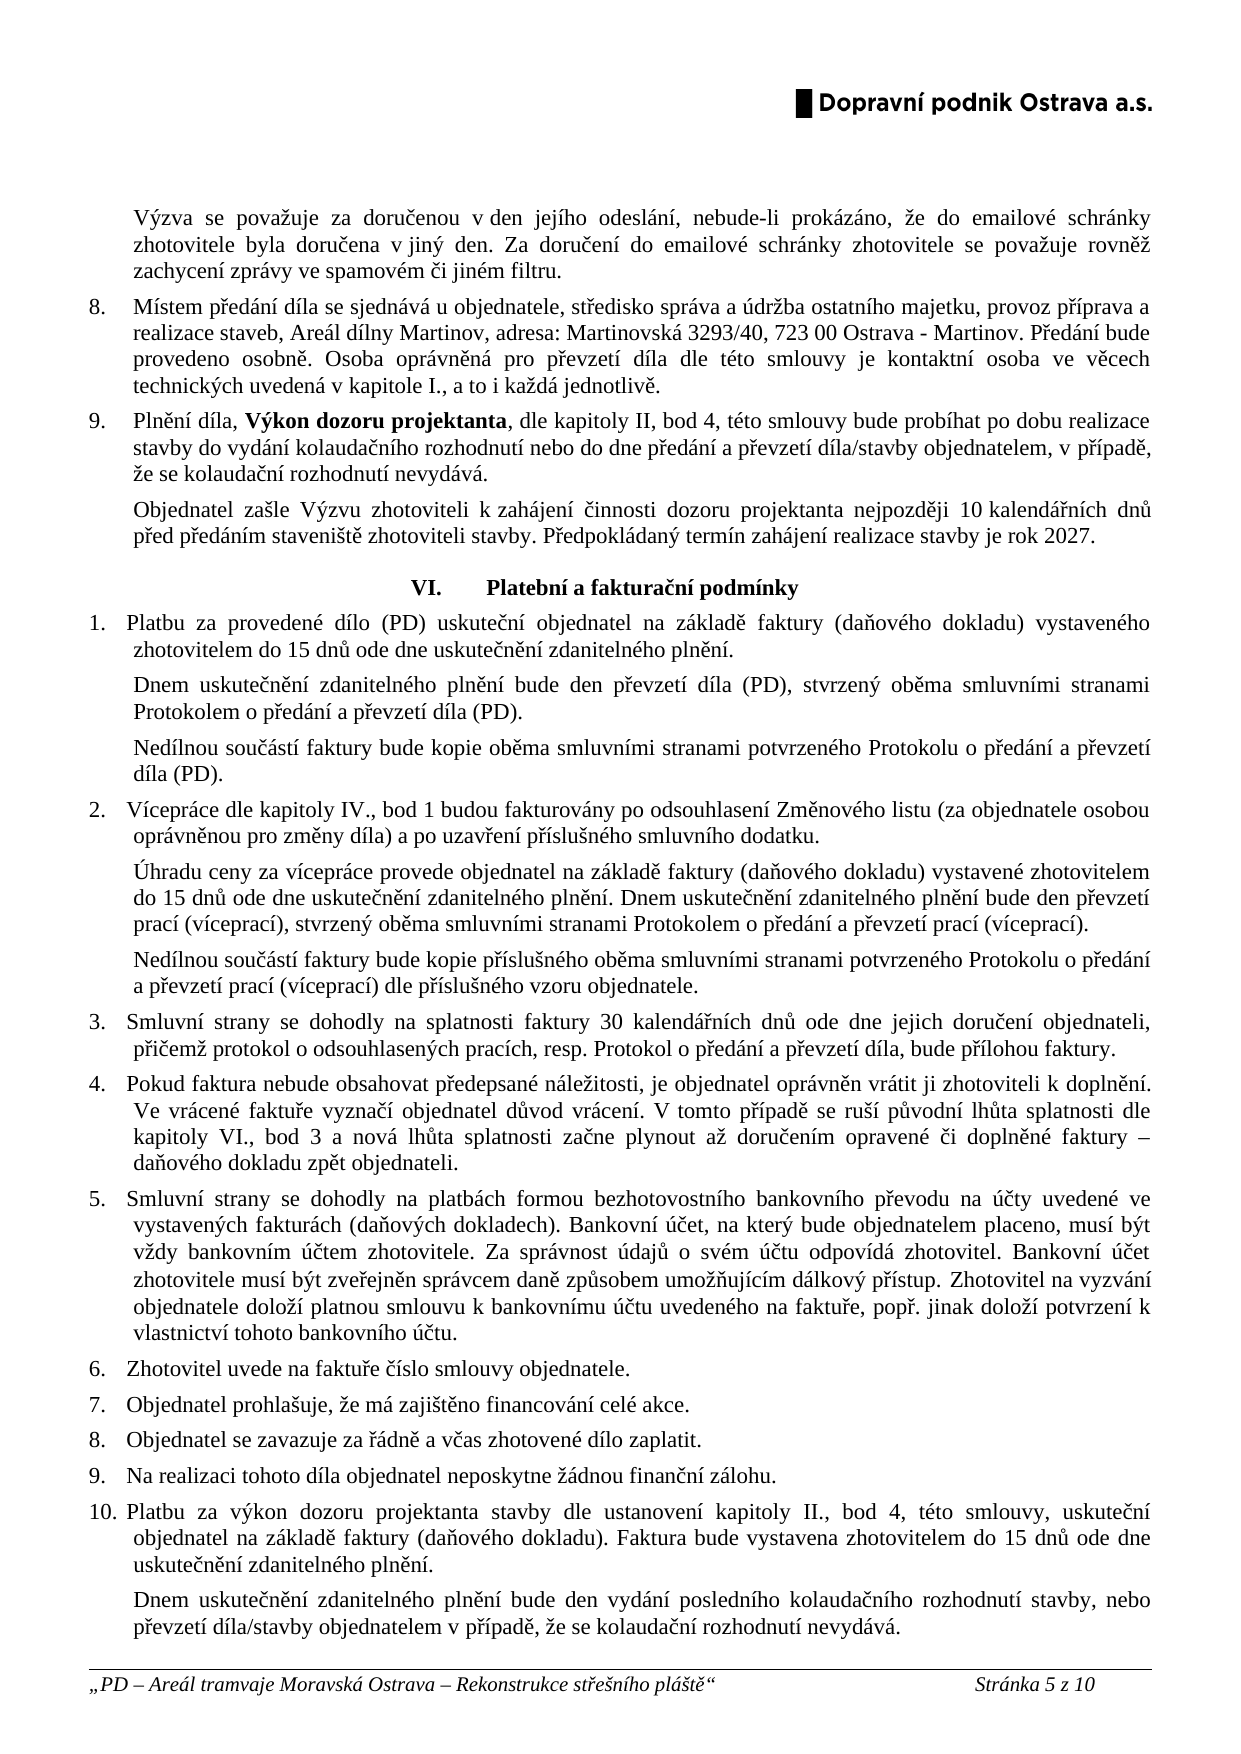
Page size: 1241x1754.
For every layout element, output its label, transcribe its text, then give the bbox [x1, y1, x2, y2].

text Výzva se považuje za doručenou v den jejího odeslání, nebude-li prokázáno, že do emailové schránky zhotovitele byla doručena v jiný den. Za doručení do emailové schránky zhotovitele se považuje rovněž zachycení zprávy ve spamovém či jiném filtru. [133, 204, 1152, 283]
list Místem předání díla se sjednává u objednatele, středisko správa a údržba ostatního majetku, provoz příprava a realizace staveb, Areál dílny Martinov, adresa: Martinovská 3293/40, 723 00 Ostrava - Martinov. Předání bude provedeno osobně. Osoba oprávněná pro převzetí díla dle této smlouvy je kontaktní osoba ve věcech technických uvedená v kapitole I., a to i každá jednotlivě. [89, 293, 1152, 398]
list Zhotovitel uvede na faktuře číslo smlouvy objednatele. [89, 1355, 1152, 1381]
text Dnem uskutečnění zdanitelného plnění bude den převzetí díla (PD), stvrzený oběma smluvními stranami Protokolem o předání a převzetí díla (PD). [133, 671, 1152, 724]
list Platbu za provedené dílo (PD) uskuteční objednatel na základě faktury (daňového dokladu) vystaveného zhotovitelem do 15 dnů ode dne uskutečnění zdanitelného plnění. [89, 609, 1152, 662]
text Dnem uskutečnění zdanitelného plnění bude den vydání posledního kolaudačního rozhodnutí stavby, nebo převzetí díla/stavby objednatelem v případě, že se kolaudační rozhodnutí nevydává. [133, 1586, 1152, 1639]
list Smluvní strany se dohodly na splatnosti faktury 30 kalendářních dnů ode dne jejich doručení objednateli, přičemž protokol o odsouhlasených pracích, resp. Protokol o předání a převzetí díla, bude přílohou faktury. [89, 1008, 1152, 1061]
text Úhradu ceny za vícepráce provede objednatel na základě faktury (daňového dokladu) vystavené zhotovitelem do 15 dnů ode dne uskutečnění zdanitelného plnění. Dnem uskutečnění zdanitelného plnění bude den převzetí prací (víceprací), stvrzený oběma smluvními stranami Protokolem o předání a převzetí prací (víceprací). [133, 858, 1152, 937]
text Objednatel zašle Výzvu zhotoviteli k zahájení činnosti dozoru projektanta nejpozději 10 kalendářních dnů před předáním staveniště zhotoviteli stavby. Předpokládaný termín zahájení realizace stavby je rok 2027. [133, 496, 1152, 549]
list Vícepráce dle kapitoly IV., bod 1 budou fakturovány po odsouhlasení Změnového listu (za objednatele osobou oprávněnou pro změny díla) a po uzavření příslušného smluvního dodatku. [89, 796, 1152, 848]
picture [795, 89, 1152, 118]
list Na realizaci tohoto díla objednatel neposkytne žádnou finanční zálohu. [89, 1462, 1152, 1488]
list Objednatel prohlašuje, že má zajištěno financování celé akce. [89, 1391, 1152, 1417]
text Nedílnou součástí faktury bude kopie příslušného oběma smluvními stranami potvrzeného Protokolu o předání a převzetí prací (víceprací) dle příslušného vzoru objednatele. [133, 946, 1152, 999]
list Platební a fakturační podmínky [89, 574, 1152, 600]
text Nedílnou součástí faktury bude kopie oběma smluvními stranami potvrzeného Protokolu o předání a převzetí díla (PD). [133, 733, 1152, 786]
list Objednatel se zavazuje za řádně a včas zhotovené dílo zaplatit. [89, 1426, 1152, 1453]
list Smluvní strany se dohodly na platbách formou bezhotovostního bankovního převodu na účty uvedené ve vystavených fakturách (daňových dokladech). Bankovní účet, na který bude objednatelem placeno, musí být vždy bankovním účtem zhotovitele. Za správnost údajů o svém účtu odpovídá zhotovitel. Bankovní účet zhotovitele musí být zveřejněn správcem daně způsobem umožňujícím dálkový přístup. Zhotovitel na vyzvání objednatele doloží platnou smlouvu k bankovnímu účtu uvedeného na faktuře, popř. jinak doloží potvrzení k vlastnictví tohoto bankovního účtu. [89, 1185, 1152, 1346]
list Platbu za výkon dozoru projektanta stavby dle ustanovení kapitoly II., bod 4, této smlouvy, uskuteční objednatel na základě faktury (daňového dokladu). Faktura bude vystavena zhotovitelem do 15 dnů ode dne uskutečnění zdanitelného plnění. [89, 1498, 1152, 1577]
list Plnění díla, Výkon dozoru projektanta, dle kapitoly II, bod 4, této smlouvy bude probíhat po dobu realizace stavby do vydání kolaudačního rozhodnutí nebo do dne předání a převzetí díla/stavby objednatelem, v případě, že se kolaudační rozhodnutí nevydává. [89, 407, 1152, 487]
list Pokud faktura nebude obsahovat předepsané náležitosti, je objednatel oprávněn vrátit ji zhotoviteli k doplnění. Ve vrácené faktuře vyznačí objednatel důvod vrácení. V tomto případě se ruší původní lhůta splatnosti dle kapitoly VI., bod 3 a nová lhůta splatnosti začne plynout až doručením opravené či doplněné faktury – daňového dokladu zpět objednateli. [89, 1070, 1152, 1176]
